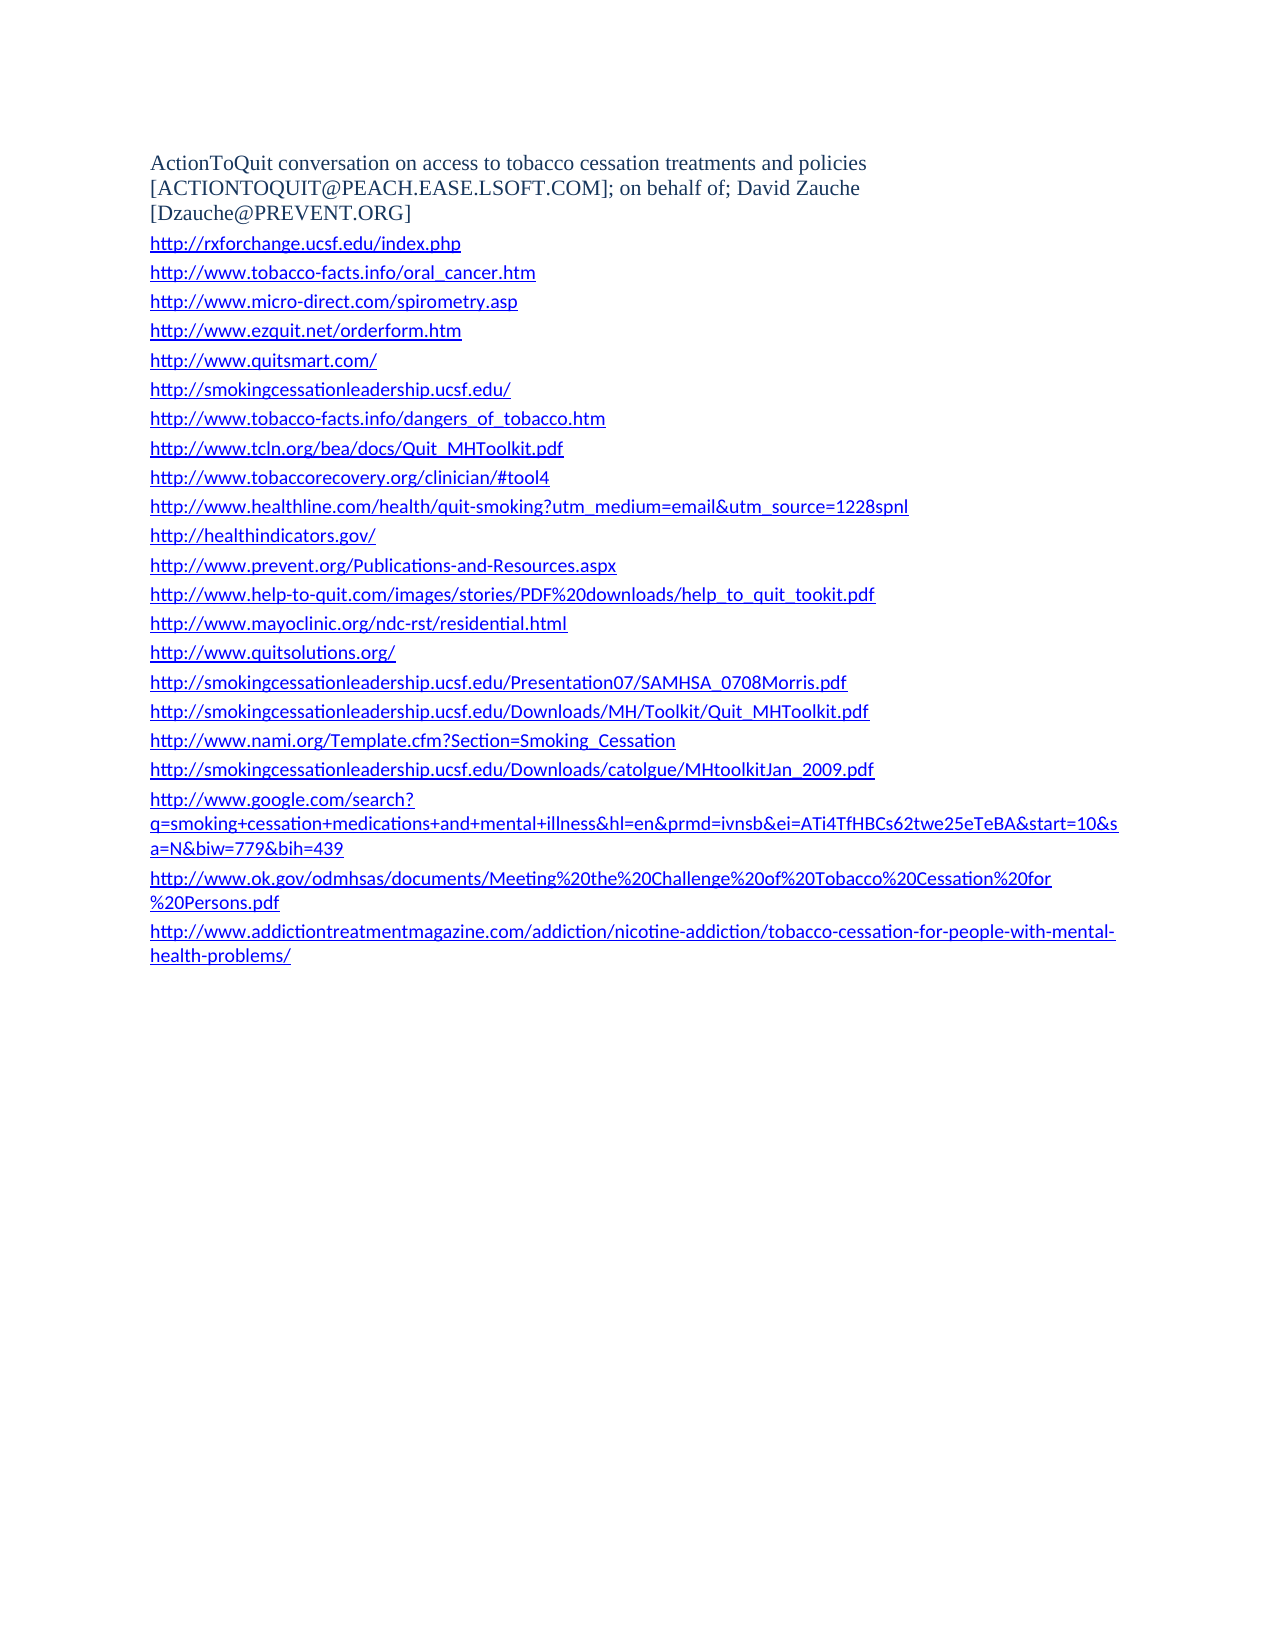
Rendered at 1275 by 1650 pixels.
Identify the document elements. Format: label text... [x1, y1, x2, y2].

text http://healthindicators.gov/ [150, 523, 1125, 548]
text http://www.quitsmart.com/ [150, 348, 1125, 372]
text http://smokingcessationleadership.ucsf.edu/Presentation07/SAMHSA_0708Morris.pdf [150, 670, 1125, 694]
text http://smokingcessationleadership.ucsf.edu/Downloads/catolgue/MHtoolkitJan_2009.pdf [150, 758, 1125, 782]
text http://www.ok.gov/odmhsas/documents/Meeting%20the%20Challenge%20of%20Tobacco%20Cessation%20for%20Persons.pdf [150, 866, 1125, 914]
text http://www.tobaccorecovery.org/clinician/#tool4 [150, 465, 1125, 489]
text http://www.help-to-quit.com/images/stories/PDF%20downloads/help_to_quit_tookit.pdf [150, 582, 1125, 606]
text http://www.nami.org/Template.cfm?Section=Smoking_Cessation [150, 728, 1125, 752]
text http://www.tobacco-facts.info/dangers_of_tobacco.htm [150, 406, 1125, 431]
text http://www.tobacco-facts.info/oral_cancer.htm [150, 260, 1125, 284]
text http://www.google.com/search?q=smoking+cessation+medications+and+mental+illness&hl=en&prmd=ivnsb&ei=ATi4TfHBCs62twe25eTeBA&start=10&sa=N&biw=779&bih=439 [150, 787, 1125, 861]
text ActionToQuit conversation on access to tobacco cessation treatments and policies [ACTIONTOQUIT@PEACH.EASE.LSOFT.COM]; on behalf of; David Zauche [Dzauche@PREVENT.ORG] [150, 150, 1125, 226]
text http://www.micro-direct.com/spirometry.asp [150, 289, 1125, 313]
text http://rxforchange.ucsf.edu/index.php [150, 231, 1125, 255]
text http://www.prevent.org/Publications-and-Resources.aspx [150, 553, 1125, 577]
text http://www.quitsolutions.org/ [150, 641, 1125, 665]
text http://www.addictiontreatmentmagazine.com/addiction/nicotine-addiction/tobacco-cessation-for-people-with-mental-health-problems/ [150, 919, 1125, 967]
text http://www.ezquit.net/orderform.htm [150, 318, 1125, 343]
text http://www.healthline.com/health/quit-smoking?utm_medium=email&utm_source=1228spnl [150, 494, 1125, 518]
text http://www.mayoclinic.org/ndc-rst/residential.html [150, 611, 1125, 635]
text http://smokingcessationleadership.ucsf.edu/Downloads/MH/Toolkit/Quit_MHToolkit.pdf [150, 699, 1125, 723]
text http://www.tcln.org/bea/docs/Quit_MHToolkit.pdf [150, 436, 1125, 460]
text http://smokingcessationleadership.ucsf.edu/ [150, 377, 1125, 401]
